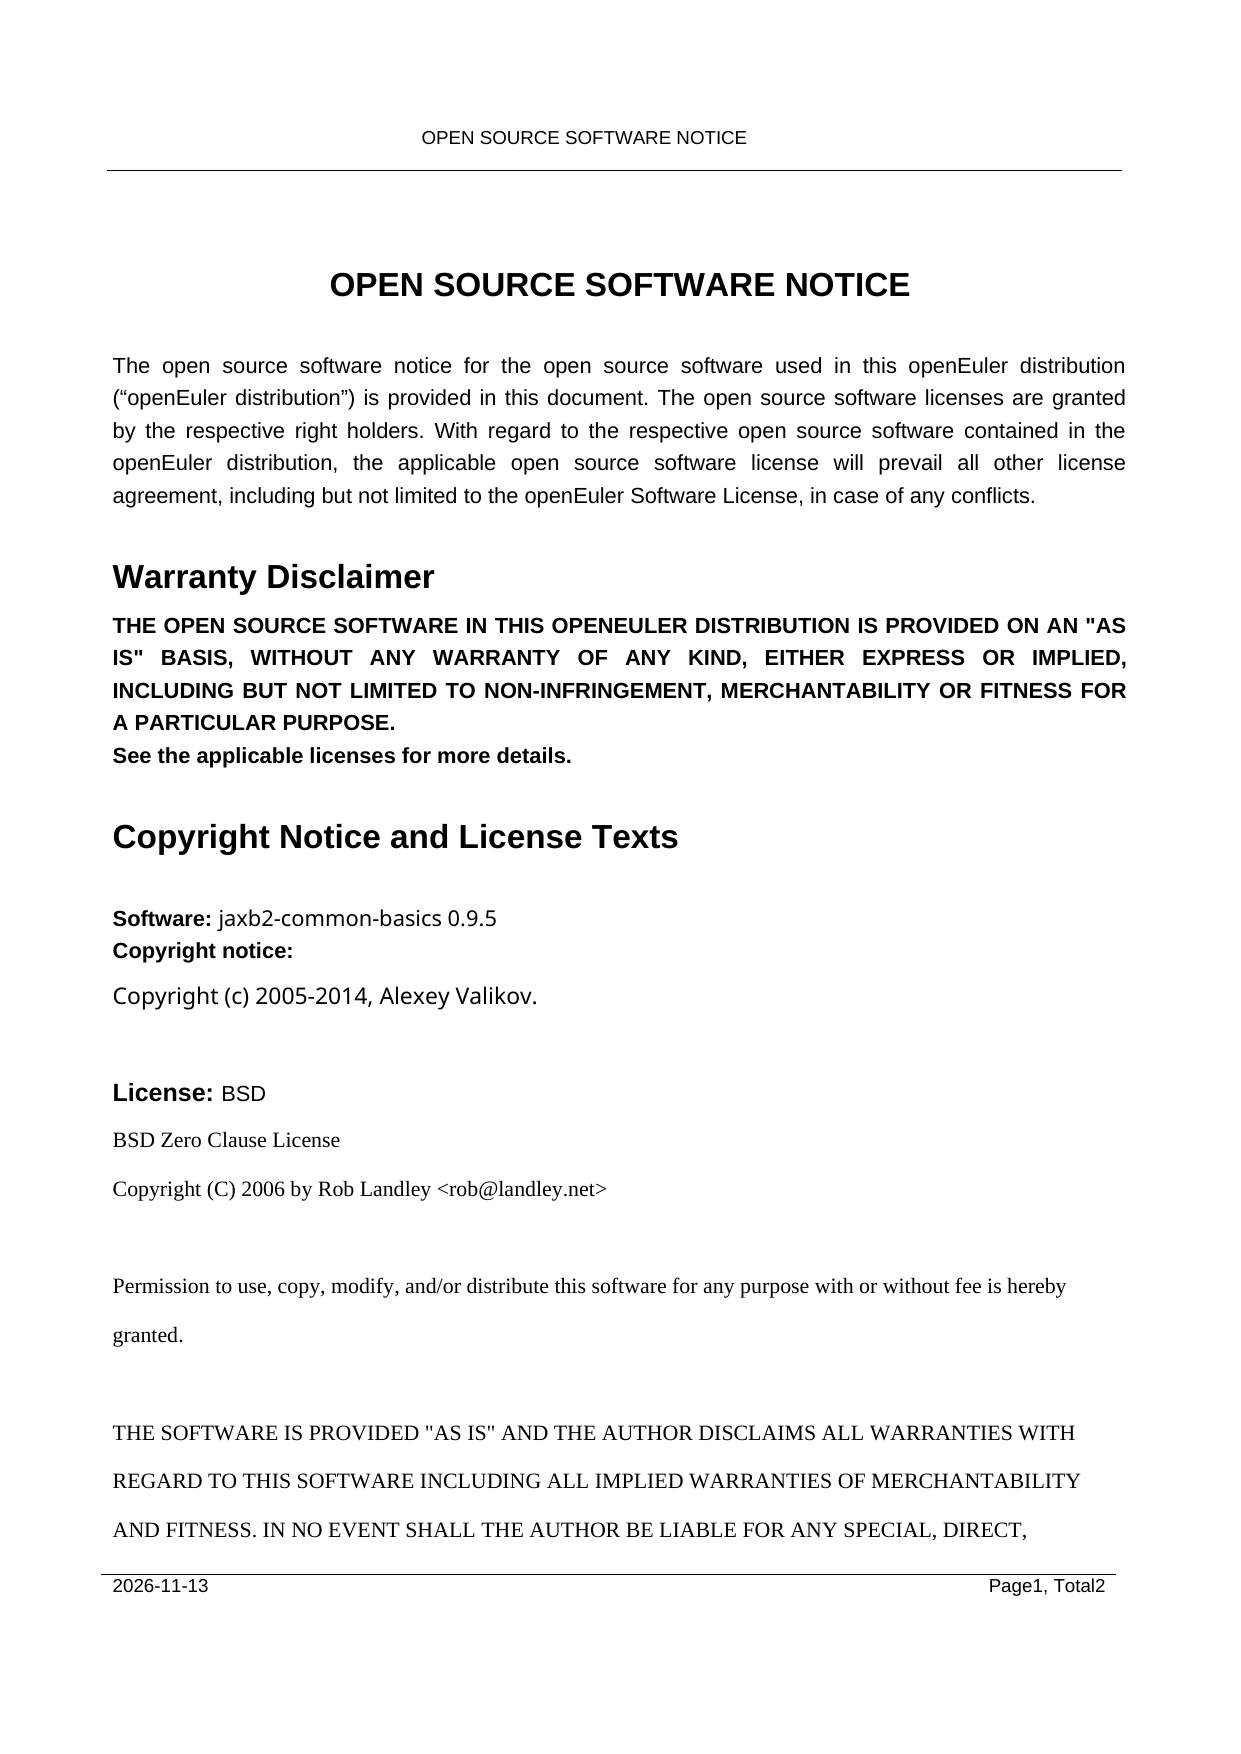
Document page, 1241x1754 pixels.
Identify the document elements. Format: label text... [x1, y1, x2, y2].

text OPEN SOURCE SOFTWARE NOTICE [112, 251, 1128, 316]
text Copyright (c) 2005-2014, Alexey Valikov. [112, 979, 1128, 1060]
text Warranty Disclaimer [112, 544, 1128, 609]
text THE OPEN SOURCE SOFTWARE IN THIS OPENEULER DISTRIBUTION IS PROVIDED ON AN "AS IS" BASIS, WITHOUT ANY WARRANTY OF ANY KIND, EITHER EXPRESS OR IMPLIED, INCLUDING BUT NOT LIMITED TO NON-INFRINGEMENT, MERCHANTABILITY OR FITNESS FOR A PARTICULAR PURPOSE. See the applicable licenses for more details. [112, 609, 1128, 771]
text Copyright notice: [112, 934, 1128, 966]
text License: BSD [112, 1077, 1128, 1109]
text The open source software notice for the open source software used in this openEuler distribution (“openEuler distribution”) is provided in this document. The open source software licenses are granted by the respective right holders. With regard to the respective open source software contained in the openEuler distribution, the applicable open source software license will prevail all other license agreement, including but not limited to the openEuler Software License, in case of any conflicts. [112, 349, 1128, 511]
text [112, 1123, 1128, 1546]
text Software: jaxb2-common-basics 0.9.5 [112, 901, 1128, 934]
text Copyright Notice and License Texts [112, 804, 1128, 869]
